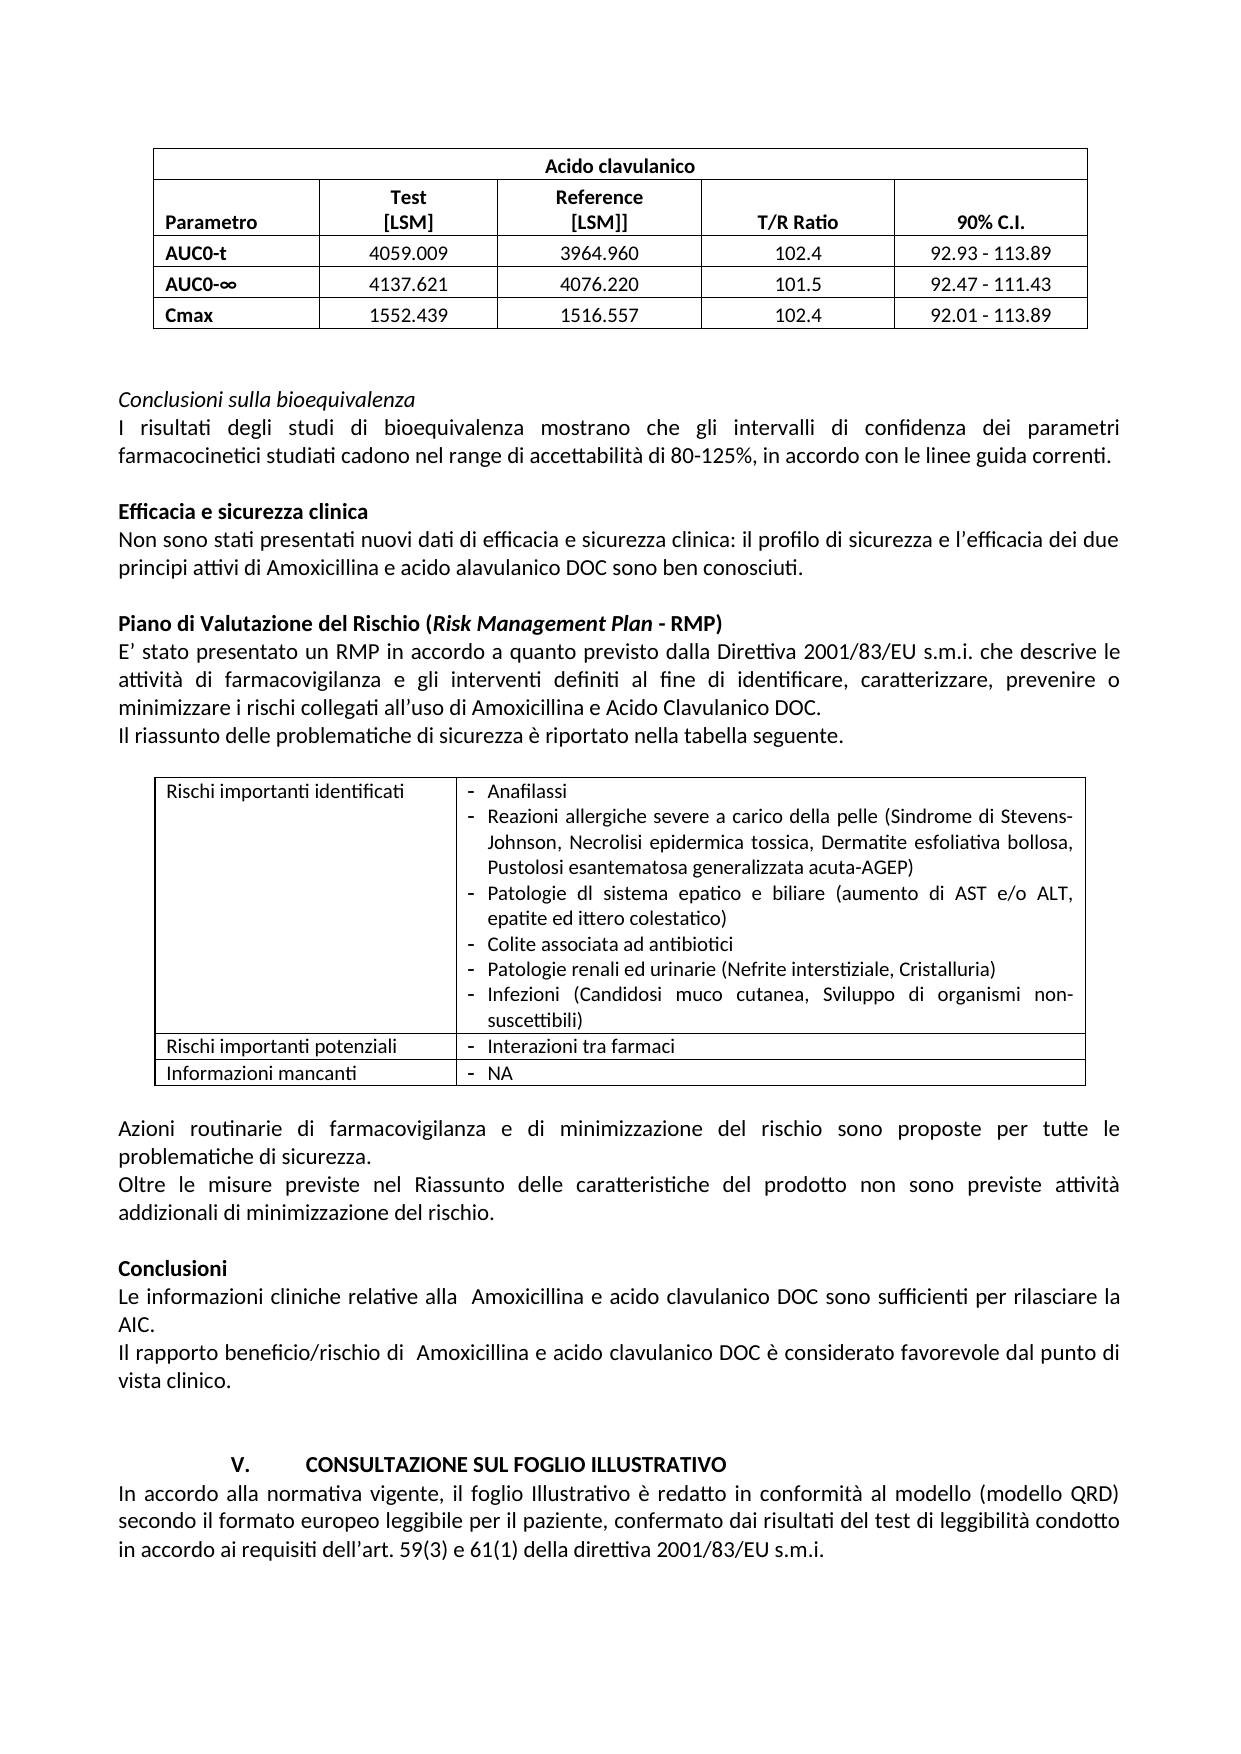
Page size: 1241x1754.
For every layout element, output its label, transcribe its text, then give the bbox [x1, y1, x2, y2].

list Le informazioni cliniche relative alla Amoxicillina e acido clavulanico DOC sono sufficienti per rilasciare la AIC. [118, 1282, 1122, 1338]
table_cell Acido clavulanico [154, 149, 1087, 179]
list Conclusioni [118, 1254, 1122, 1282]
table_cell Reference [LSM]] [498, 180, 701, 235]
table_cell 101.5 [702, 267, 894, 297]
table_cell NA [457, 1060, 1085, 1085]
table_cell Interazioni tra farmaci [457, 1034, 1085, 1059]
table_cell 4076.220 [498, 267, 701, 297]
table_cell Cmax [154, 298, 319, 328]
table_cell T/R Ratio [702, 180, 894, 235]
table_cell 4059.009 [320, 236, 497, 266]
table_cell 3964.960 [498, 236, 701, 266]
text In accordo alla normativa vigente, il foglio Illustrativo è redatto in conformità al modello (modello QRD) secondo il formato europeo leggibile per il paziente, confermato dai risultati del test di leggibilità condotto in accordo ai requisiti dell’art. 59(3) e 61(1) della direttiva 2001/83/EU s.m.i. [118, 1479, 1122, 1563]
table_cell Parametro [154, 180, 319, 235]
table_cell 92.93 - 113.89 [895, 236, 1087, 266]
list CONSULTAZIONE SUL FOGLIO ILLUSTRATIVO [231, 1451, 1122, 1479]
list Il rapporto beneficio/rischio di Amoxicillina e acido clavulanico DOC è considerato favorevole dal punto di vista clinico. [118, 1338, 1122, 1394]
table_cell 92.47 - 111.43 [895, 267, 1087, 297]
table_cell 92.01 - 113.89 [895, 298, 1087, 328]
table_cell AUC0-∞ [154, 267, 319, 297]
list Azioni routinarie di farmacovigilanza e di minimizzazione del rischio sono proposte per tutte le problematiche di sicurezza. [118, 1114, 1122, 1170]
text Conclusioni sulla bioequivalenza [118, 385, 1122, 413]
text I risultati degli studi di bioequivalenza mostrano che gli intervalli di confidenza dei parametri farmacocinetici studiati cadono nel range di accettabilità di 80-125%, in accordo con le linee guida correnti. [118, 413, 1122, 469]
table_header Rischi importanti identificati [156, 778, 456, 1032]
table_cell 1552.439 [320, 298, 497, 328]
table_cell 90% C.I. [895, 180, 1087, 235]
table_cell Test [LSM] [320, 180, 497, 235]
table_header Anafilassi Reazioni allergiche severe a carico della pelle (Sindrome di Stevens-Johnson, Necrolisi epidermica tossica, Dermatite esfoliativa bollosa, Pustolosi esantematosa generalizzata acuta-AGEP) Patologie dl sistema epatico e biliare (aumento di AST e/o ALT, epatite ed ittero colestatico) Colite associata ad antibiotici Patologie renali ed urinarie (Nefrite interstiziale, Cristalluria) Infezioni (Candidosi muco cutanea, Sviluppo di organismi non-suscettibili) [457, 778, 1085, 1032]
table_cell 4137.621 [320, 267, 497, 297]
table_cell 1516.557 [498, 298, 701, 328]
table_cell 102.4 [702, 298, 894, 328]
list Oltre le misure previste nel Riassunto delle caratteristiche del prodotto non sono previste attività addizionali di minimizzazione del rischio. [118, 1170, 1122, 1226]
list E’ stato presentato un RMP in accordo a quanto previsto dalla Direttiva 2001/83/EU s.m.i. che descrive le attività di farmacovigilanza e gli interventi definiti al fine di identificare, caratterizzare, prevenire o minimizzare i rischi collegati all’uso di Amoxicillina e Acido Clavulanico DOC. [118, 637, 1122, 721]
table_cell Informazioni mancanti [156, 1060, 456, 1085]
table_cell 102.4 [702, 236, 894, 266]
text Efficacia e sicurezza clinica [118, 497, 1122, 525]
table_cell Rischi importanti potenziali [156, 1034, 456, 1059]
table_cell AUC0-t [154, 236, 319, 266]
list Piano di Valutazione del Rischio (Risk Management Plan - RMP) [118, 609, 1122, 637]
list Il riassunto delle problematiche di sicurezza è riportato nella tabella seguente. [118, 721, 1122, 749]
text Non sono stati presentati nuovi dati di efficacia e sicurezza clinica: il profilo di sicurezza e l’efficacia dei due principi attivi di Amoxicillina e acido alavulanico DOC sono ben conosciuti. [118, 525, 1122, 581]
